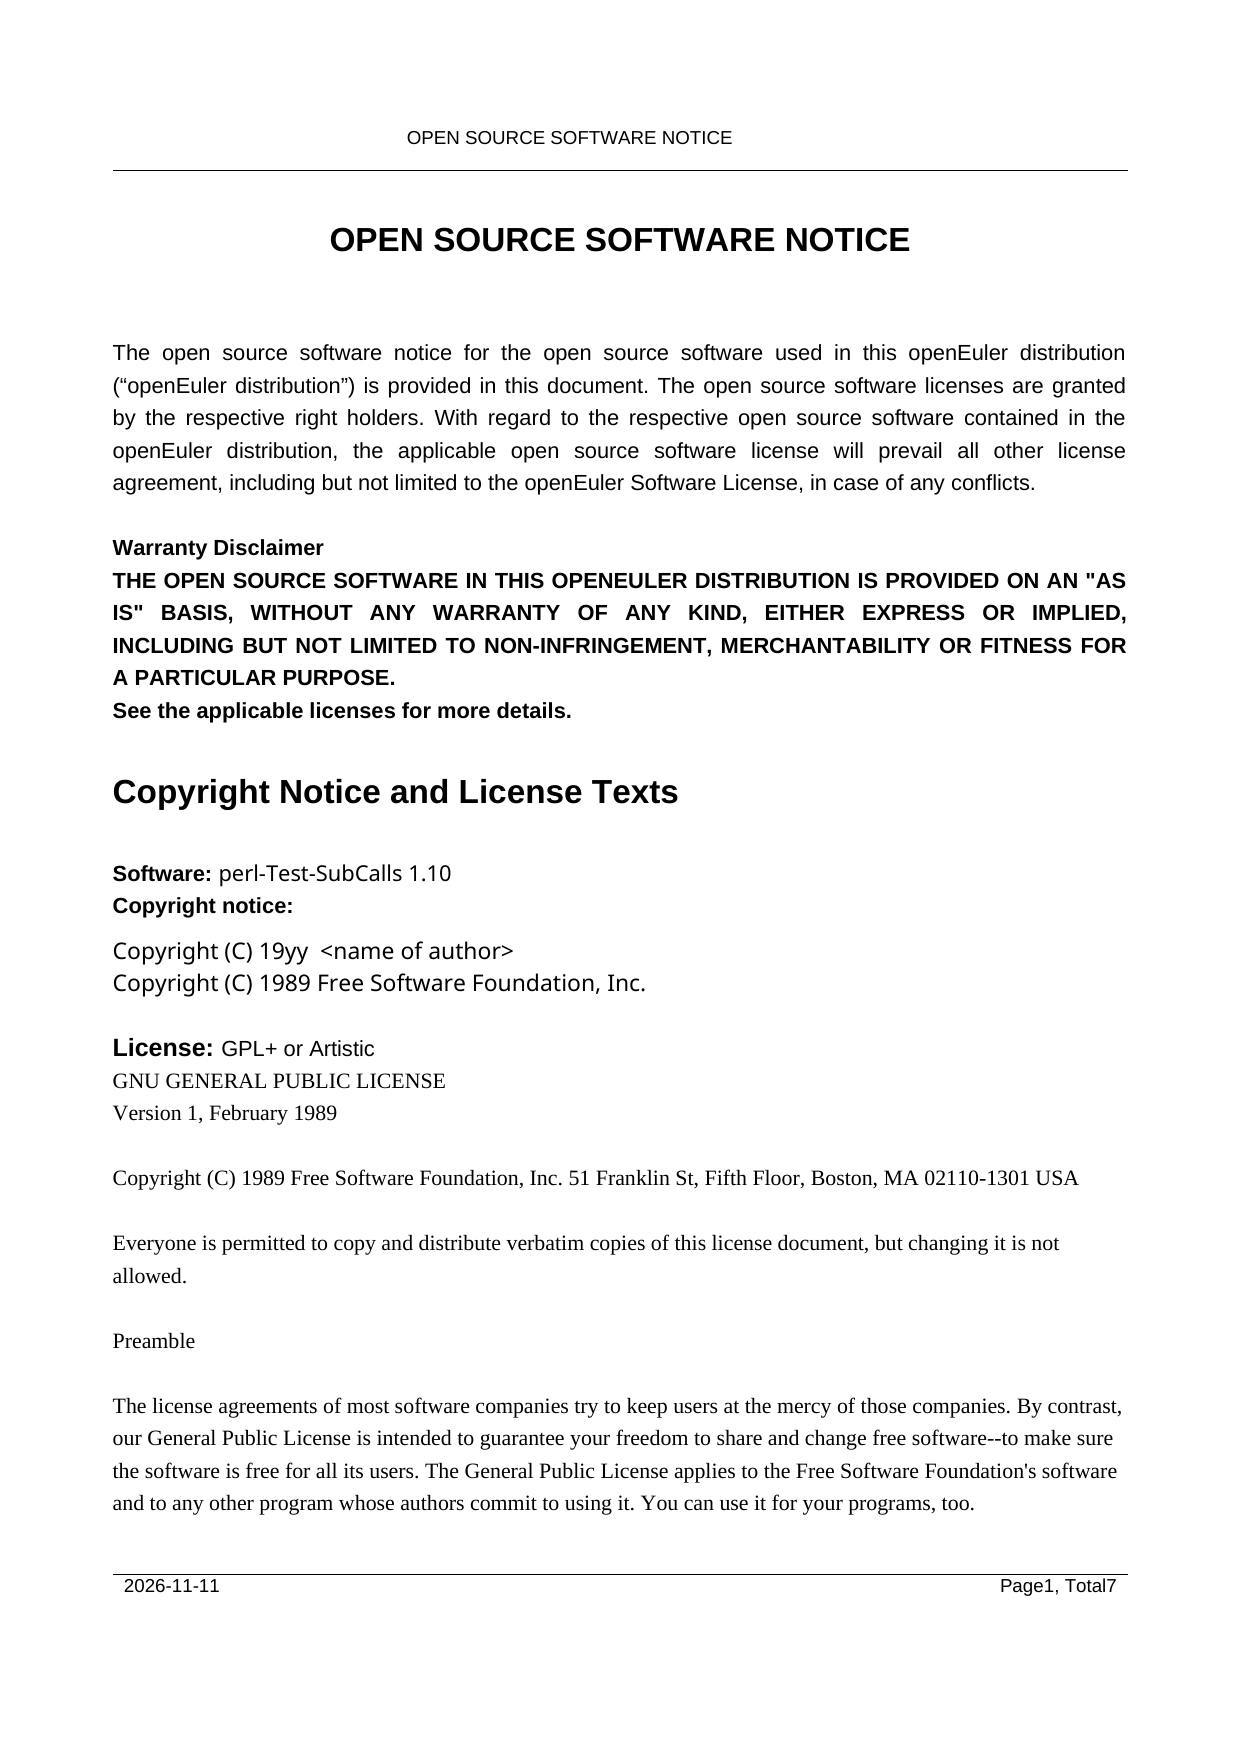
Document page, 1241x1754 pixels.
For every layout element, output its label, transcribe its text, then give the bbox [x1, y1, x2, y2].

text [112, 1064, 1128, 1519]
text License: GPL+ or Artistic [112, 1031, 1128, 1064]
text Copyright notice: [112, 889, 1128, 921]
text Copyright (C) 19yy <name of author> Copyright (C) 1989 Free Software Foundation, Inc. [112, 934, 1128, 1031]
text OPEN SOURCE SOFTWARE NOTICE [112, 206, 1128, 271]
text THE OPEN SOURCE SOFTWARE IN THIS OPENEULER DISTRIBUTION IS PROVIDED ON AN "AS IS" BASIS, WITHOUT ANY WARRANTY OF ANY KIND, EITHER EXPRESS OR IMPLIED, INCLUDING BUT NOT LIMITED TO NON-INFRINGEMENT, MERCHANTABILITY OR FITNESS FOR A PARTICULAR PURPOSE. See the applicable licenses for more details. [112, 564, 1128, 726]
text Copyright Notice and License Texts [112, 759, 1128, 824]
text The open source software notice for the open source software used in this openEuler distribution (“openEuler distribution”) is provided in this document. The open source software licenses are granted by the respective right holders. With regard to the respective open source software contained in the openEuler distribution, the applicable open source software license will prevail all other license agreement, including but not limited to the openEuler Software License, in case of any conflicts. [112, 336, 1128, 499]
title Software: perl-Test-SubCalls 1.10 [112, 856, 1128, 889]
text Warranty Disclaimer [112, 531, 1128, 564]
